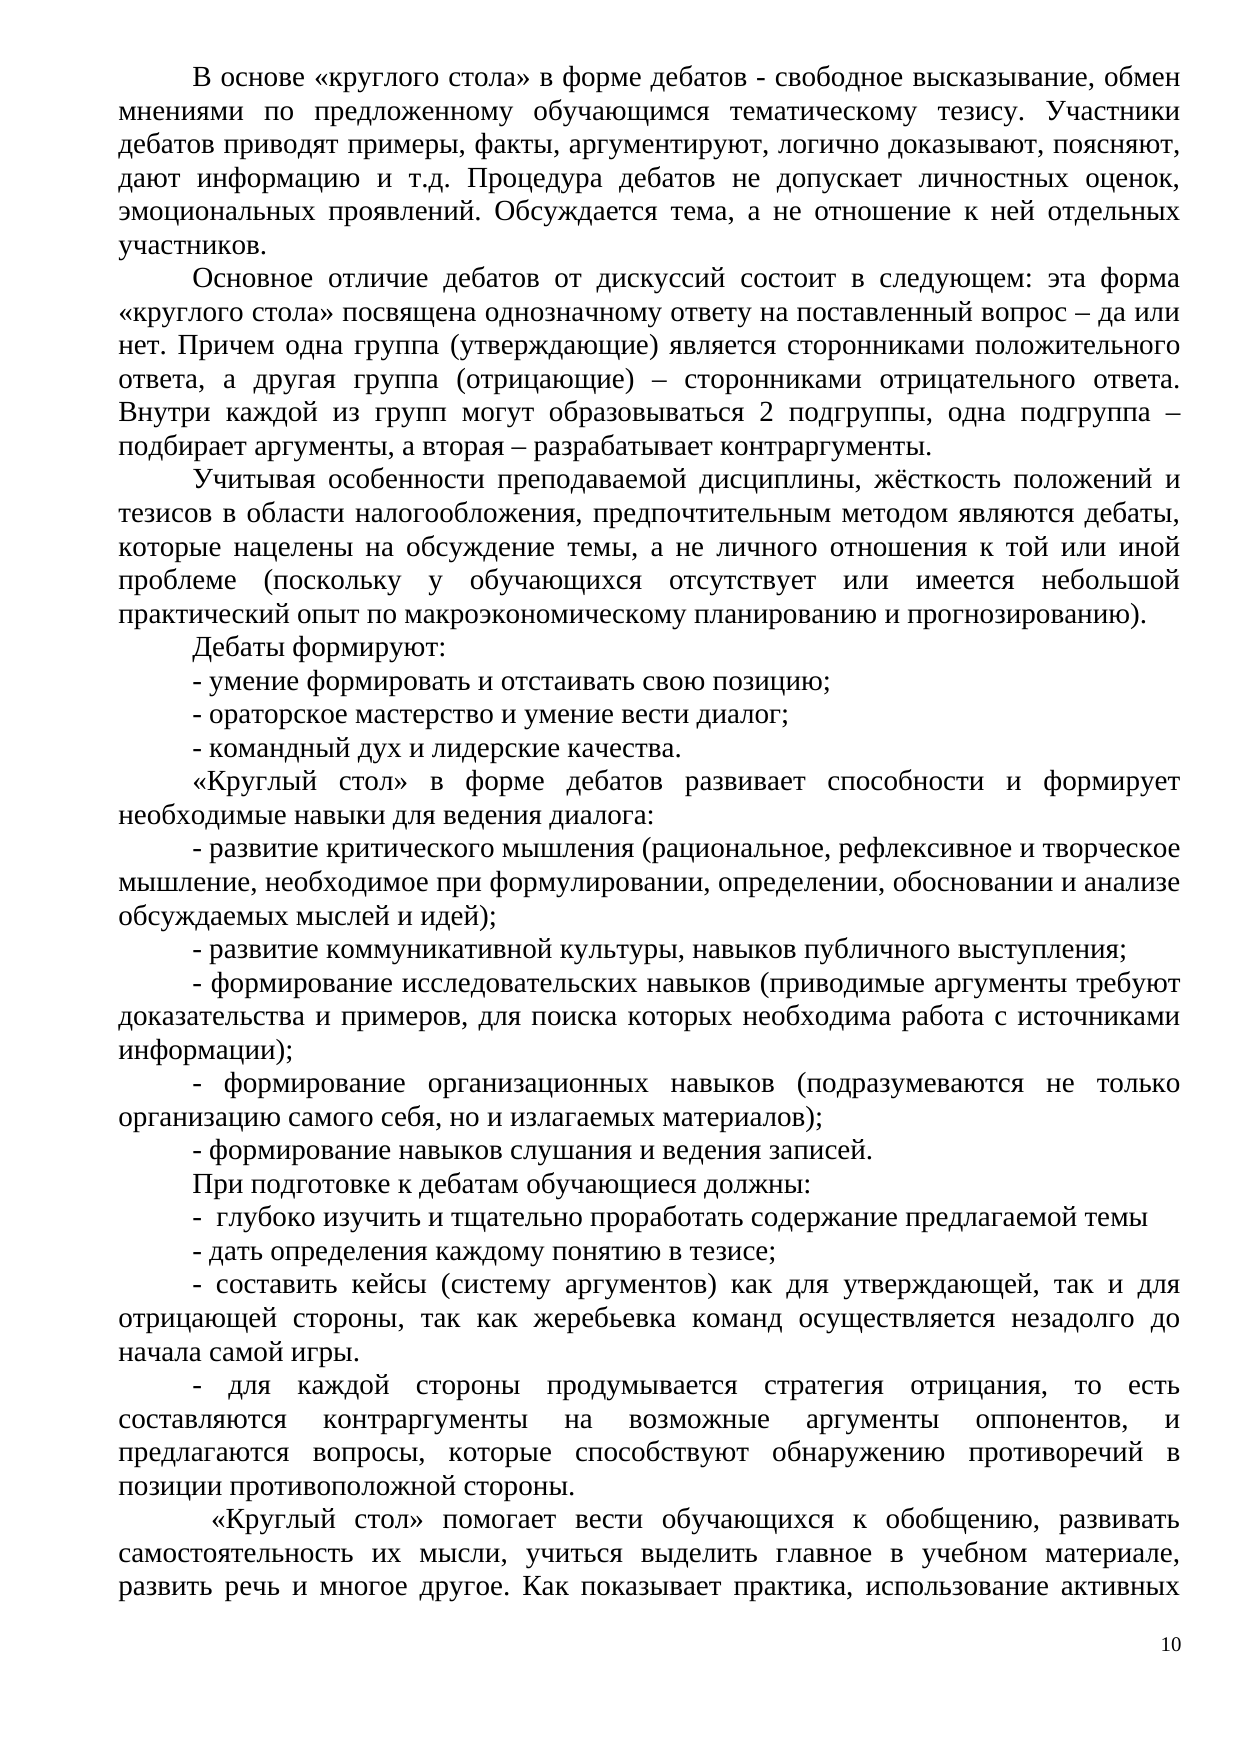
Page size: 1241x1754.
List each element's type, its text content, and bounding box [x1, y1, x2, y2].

text - формирование навыков слушания и ведения записей. [118, 1132, 1181, 1166]
text - развитие критического мышления (рациональное, рефлексивное и творческое мышление, необходимое при формулировании, определении, обосновании и анализе обсуждаемых мыслей и идей); [118, 831, 1181, 931]
text Дебаты формируют: [118, 629, 1181, 663]
text - формирование организационных навыков (подразумеваются не только организацию самого себя, но и излагаемых материалов); [118, 1065, 1181, 1132]
text Учитывая особенности преподаваемой дисциплины, жёсткость положений и тезисов в области налогообложения, предпочтительным методом являются дебаты, которые нацелены на обсуждение темы, а не личного отношения к той или иной проблеме (поскольку у обучающихся отсутствует или имеется небольшой практический опыт по макроэкономическому планированию и прогнозированию). [118, 462, 1181, 629]
text - глубоко изучить и тщательно проработать содержание предлагаемой темы [118, 1199, 1181, 1233]
text - составить кейсы (систему аргументов) как для утверждающей, так и для отрицающей стороны, так как жеребьевка команд осуществляется незадолго до начала самой игры. [118, 1267, 1181, 1367]
text «Круглый стол» в форме дебатов развивает способности и формирует необходимые навыки для ведения диалога: [118, 763, 1181, 831]
text Основное отличие дебатов от дискуссий состоит в следующем: эта форма «круглого стола» посвящена однозначному ответу на поставленный вопрос – да или нет. Причем одна группа (утверждающие) является сторонниками положительного ответа, а другая группа (отрицающие) – сторонниками отрицательного ответа. Внутри каждой из групп могут образовываться 2 подгруппы, одна подгруппа – подбирает аргументы, а вторая – разрабатывает контраргументы. [118, 260, 1181, 462]
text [118, 1501, 1181, 1602]
text При подготовке к дебатам обучающиеся должны: [118, 1166, 1181, 1199]
text - для каждой стороны продумывается стратегия отрицания, то есть составляются контраргументы на возможные аргументы оппонентов, и предлагаются вопросы, которые способствуют обнаружению противоречий в позиции противоположной стороны. [118, 1367, 1181, 1501]
text - дать определения каждому понятию в тезисе; [118, 1233, 1181, 1267]
text - развитие коммуникативной культуры, навыков публичного выступления; [118, 931, 1181, 965]
text В основе «круглого стола» в форме дебатов - свободное высказывание, обмен мнениями по предложенному обучающимся тематическому тезису. Участники дебатов приводят примеры, факты, аргументируют, логично доказывают, поясняют, дают информацию и т.д. Процедура дебатов не допускает личностных оценок, эмоциональных проявлений. Обсуждается тема, а не отношение к ней отдельных участников. [118, 59, 1181, 260]
text - ораторское мастерство и умение вести диалог; [118, 696, 1181, 730]
text - командный дух и лидерские качества. [118, 730, 1181, 763]
text - формирование исследовательских навыков (приводимые аргументы требуют доказательства и примеров, для поиска которых необходима работа с источниками информации); [118, 965, 1181, 1065]
text - умение формировать и отстаивать свою позицию; [118, 663, 1181, 696]
